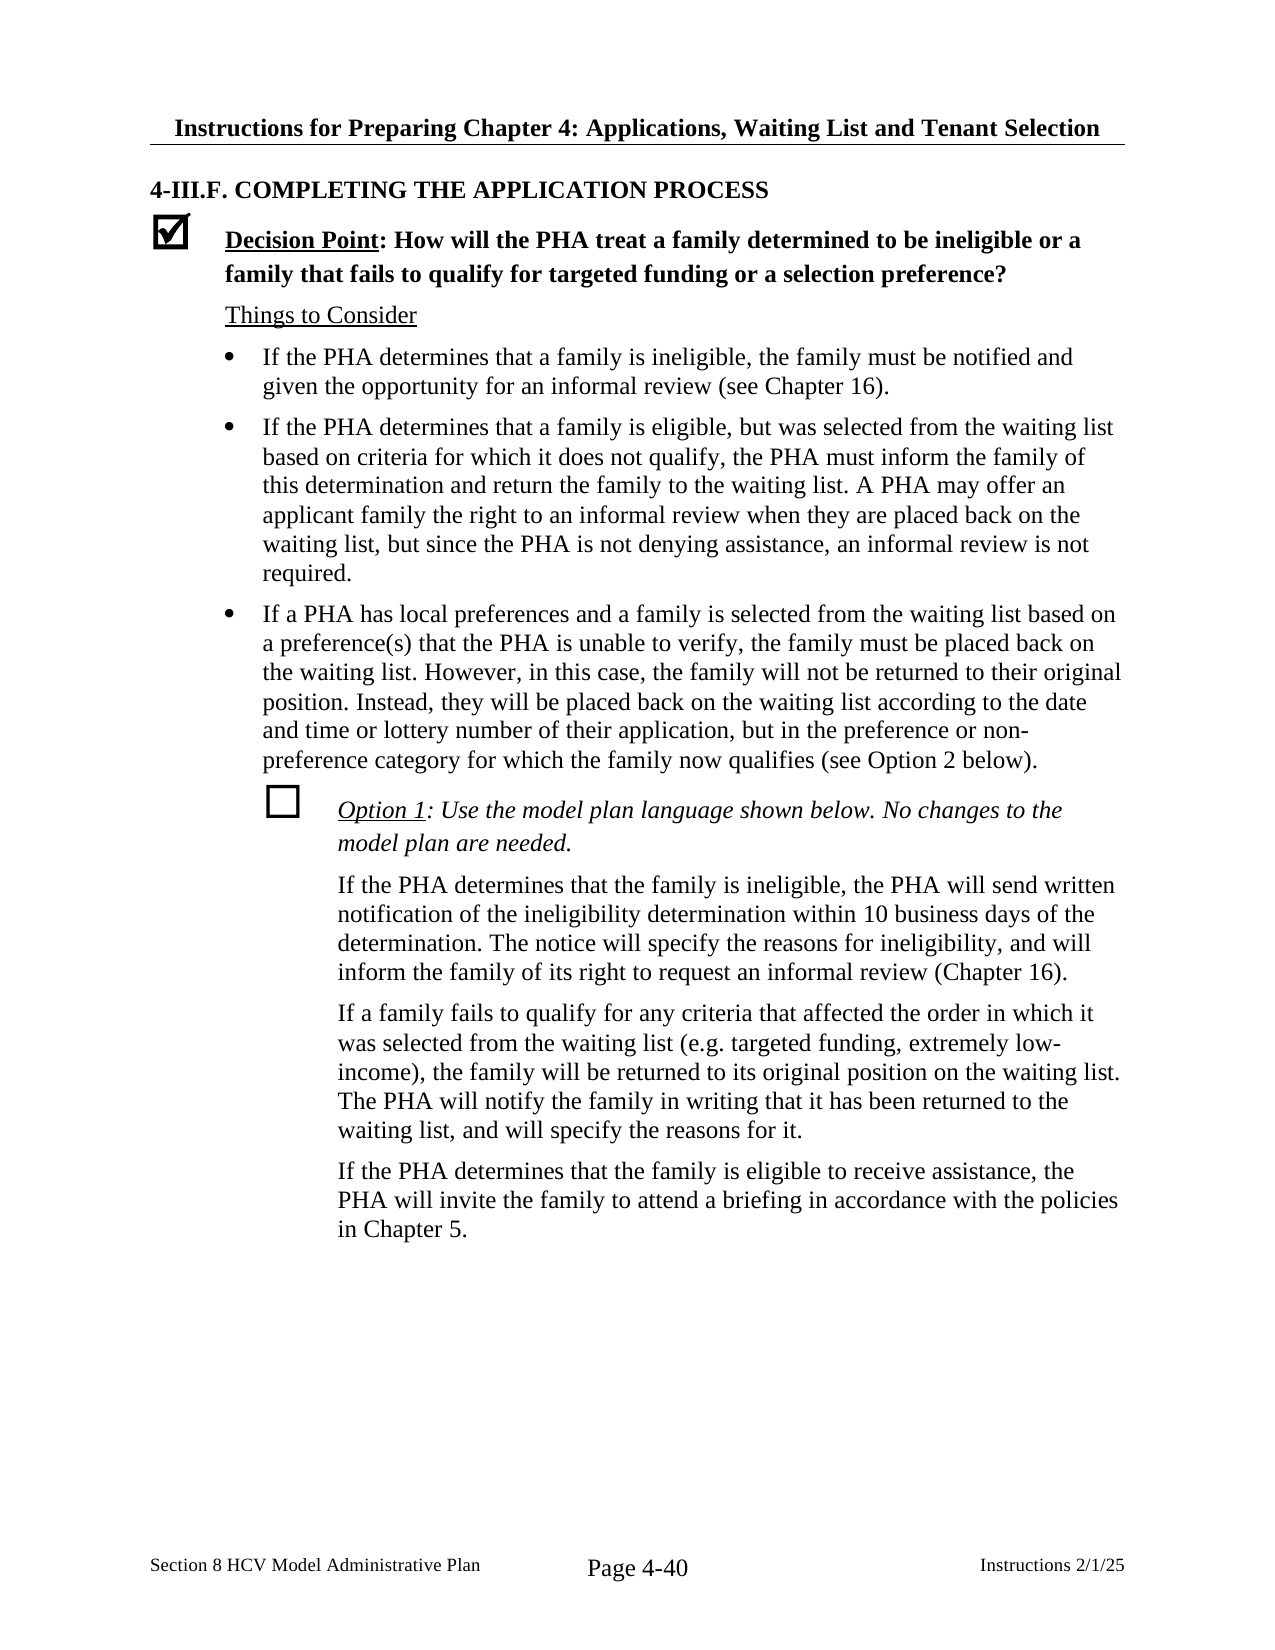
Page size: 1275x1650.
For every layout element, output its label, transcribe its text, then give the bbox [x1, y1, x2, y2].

text 4-III.F. COMPLETING THE APPLICATION PROCESS [150, 175, 1125, 204]
text If the PHA determines that the family is eligible to receive assistance, the PHA will invite the family to attend a briefing in accordance with the policies in Chapter 5. [337, 1156, 1125, 1243]
text Decision Point: How will the PHA treat a family determined to be ineligible or a family that fails to qualify for targeted funding or a selection preference? [150, 217, 1125, 288]
text If the PHA determines that the family is ineligible, the PHA will send written notification of the ineligibility determination within 10 business days of the determination. The notice will specify the reasons for ineligibility, and will inform the family of its right to request an informal review (Chapter 16). [337, 869, 1125, 986]
text Option 1: Use the model plan language shown below. No changes to the model plan are needed. [262, 786, 1125, 857]
list If a PHA has local preferences and a family is selected from the waiting list based on a preference(s) that the PHA is unable to verify, the family must be placed back on the waiting list. However, in this case, the family will not be returned to their original position. Instead, they will be placed back on the waiting list according to the date and time or lottery number of their application, but in the preference or non-preference category for which the family now qualifies (see Option 2 below). [225, 599, 1125, 773]
list If the PHA determines that a family is eligible, but was selected from the waiting list based on criteria for which it does not qualify, the PHA must inform the family of this determination and return the family to the waiting list. A PHA may offer an applicant family the right to an informal review when they are placed back on the waiting list, but since the PHA is not denying assistance, an informal review is not required. [225, 412, 1125, 587]
text If a family fails to qualify for any criteria that affected the order in which it was selected from the waiting list (e.g. targeted funding, extremely low-income), the family will be returned to its original position on the waiting list. The PHA will notify the family in writing that it has been returned to the waiting list, and will specify the reasons for it. [337, 998, 1125, 1144]
list If the PHA determines that a family is ineligible, the family must be notified and given the opportunity for an informal review (see Chapter 16). [225, 342, 1125, 400]
text Things to Consider [225, 300, 1125, 329]
